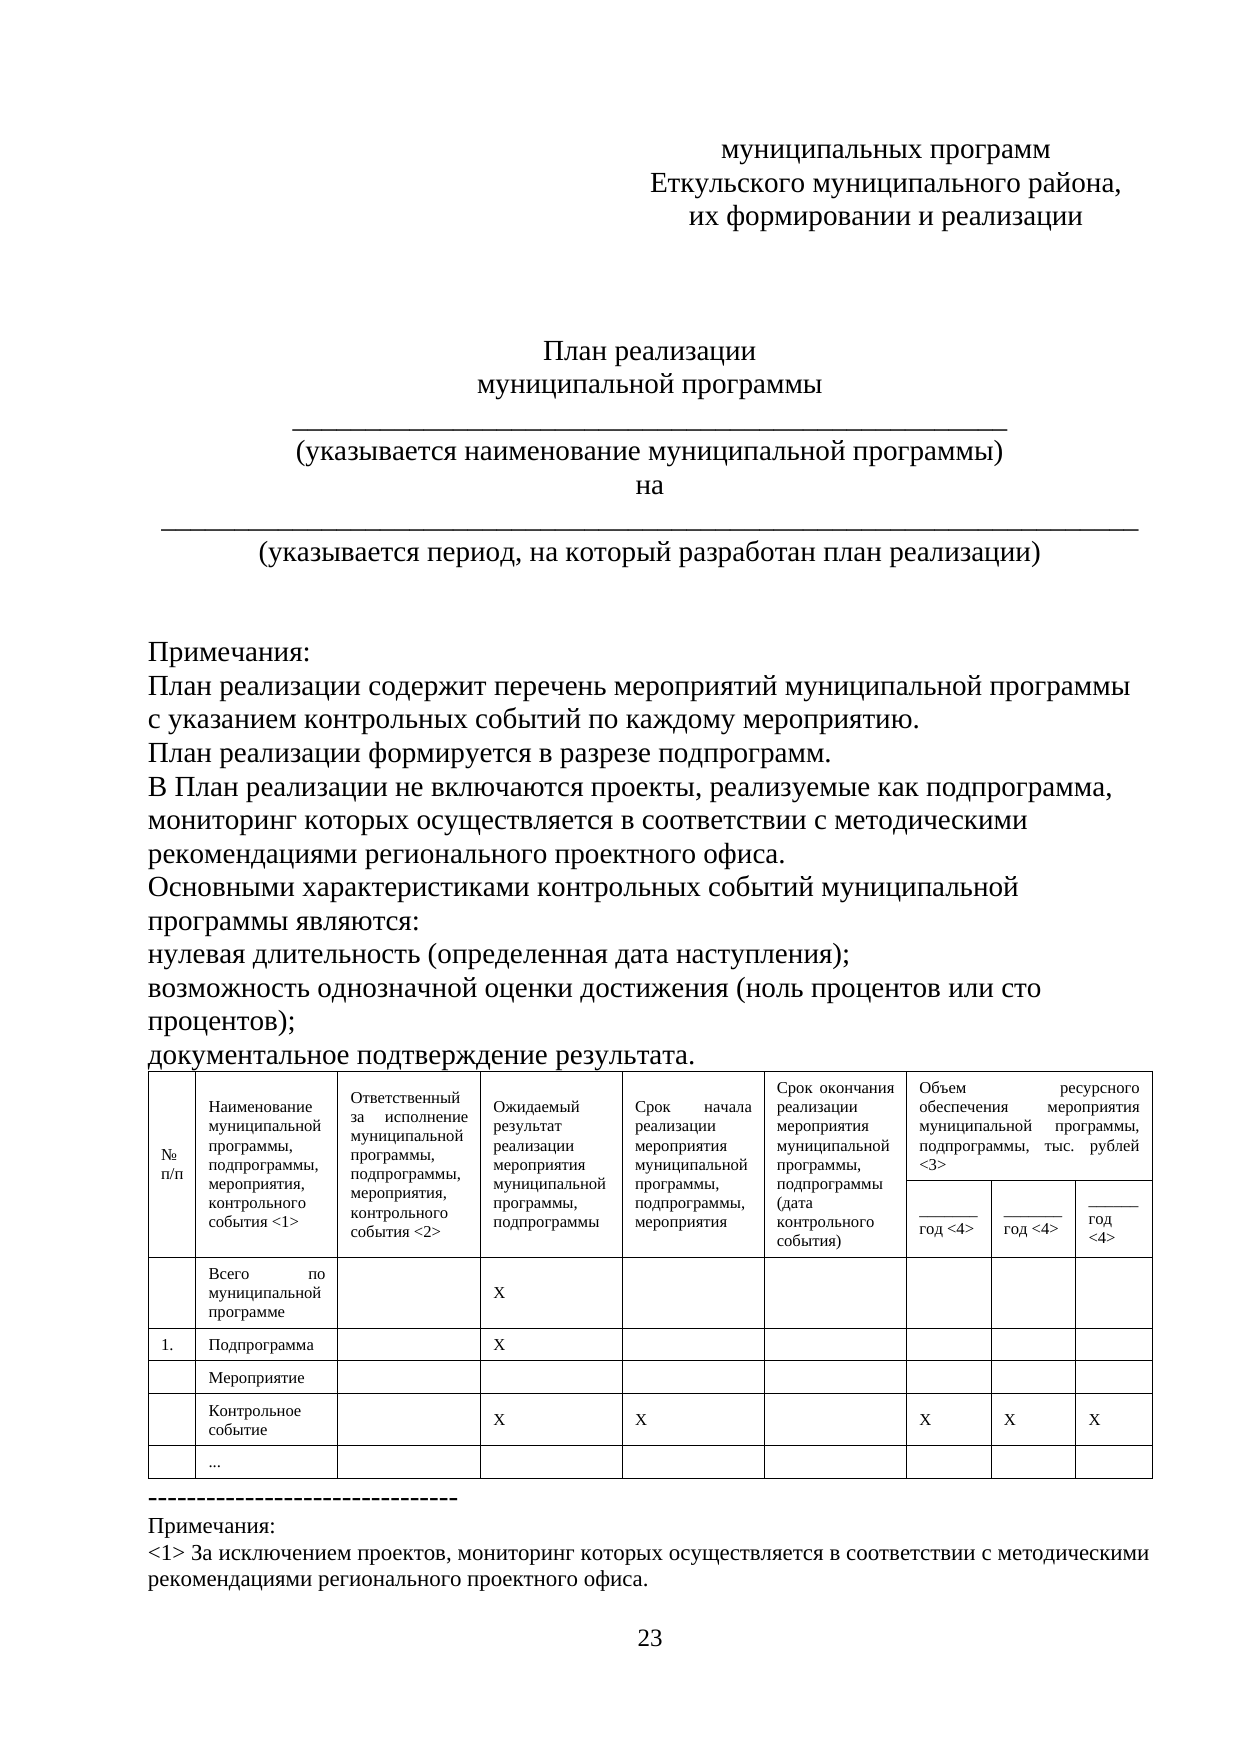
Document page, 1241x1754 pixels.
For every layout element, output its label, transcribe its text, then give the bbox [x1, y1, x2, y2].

table_cell [765, 1329, 906, 1360]
table_cell [481, 1446, 622, 1478]
table_cell [338, 1258, 480, 1328]
table_cell [1076, 1361, 1152, 1393]
table_cell X [481, 1258, 622, 1328]
text с указанием контрольных событий по каждому мероприятию. [148, 702, 1152, 735]
table_cell [992, 1258, 1075, 1328]
text мониторинг которых осуществляется в соответствии с методическими [148, 802, 1152, 836]
table_cell ... [196, 1446, 337, 1478]
table_cell [907, 1446, 991, 1478]
table_cell Подпрограмма [196, 1329, 337, 1360]
table_cell _______ год <4> [907, 1181, 991, 1257]
table_cell [338, 1361, 480, 1393]
text рекомендациями регионального проектного офиса. [148, 836, 1152, 869]
table_cell [765, 1394, 906, 1445]
table_cell [765, 1361, 906, 1393]
text документальное подтверждение результата. [148, 1037, 1152, 1071]
table_header Наименование муниципальной программы, подпрограммы, мероприятия, контрольного события <1> [196, 1072, 337, 1257]
table_cell [149, 1258, 195, 1328]
table_cell [992, 1361, 1075, 1393]
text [620, 131, 1152, 232]
table_cell [907, 1329, 991, 1360]
text возможность однозначной оценки достижения (ноль процентов или сто [148, 970, 1152, 1003]
table_cell [765, 1258, 906, 1328]
table_cell [1076, 1446, 1152, 1478]
table_header Срок начала реализации мероприятия муниципальной программы, подпрограммы, мероприятия [623, 1072, 764, 1257]
table_header Ответственный за исполнение муниципальной программы, подпрограммы, мероприятия, контрольного события <2> [338, 1072, 480, 1257]
table_cell [623, 1258, 764, 1328]
text (указывается период, на который разработан план реализации) [148, 534, 1152, 567]
text Примечания: [148, 1512, 1152, 1538]
table_cell ______ год <4> [1076, 1181, 1152, 1257]
table_cell [992, 1329, 1075, 1360]
table_cell 1. [149, 1329, 195, 1360]
table_header № п/п [149, 1072, 195, 1257]
text программы являются: [148, 903, 1152, 936]
text -------------------------------- [148, 1479, 1152, 1512]
table_cell [481, 1361, 622, 1393]
text План реализации содержит перечень мероприятий муниципальной программы [148, 668, 1152, 702]
table_cell X [1076, 1394, 1152, 1445]
text на ___________________________________________________________________ [148, 467, 1152, 534]
table_cell Всего по муниципальной программе [196, 1258, 337, 1328]
table_header Срок окончания реализации мероприятия муниципальной программы, подпрограммы (дата контрольного события) [765, 1072, 906, 1257]
table_cell [1076, 1329, 1152, 1360]
table_cell [338, 1329, 480, 1360]
table_cell X [481, 1394, 622, 1445]
table_cell [623, 1446, 764, 1478]
table_cell Контрольное событие [196, 1394, 337, 1445]
table_cell [1076, 1258, 1152, 1328]
table_cell X [907, 1394, 991, 1445]
table_cell [338, 1394, 480, 1445]
text Основными характеристиками контрольных событий муниципальной [148, 869, 1152, 903]
table_cell [623, 1361, 764, 1393]
table_cell [765, 1446, 906, 1478]
table_cell [623, 1329, 764, 1360]
table_cell [907, 1361, 991, 1393]
table_header Ожидаемый результат реализации мероприятия муниципальной программы, подпрограммы [481, 1072, 622, 1257]
text План реализации формируется в разрезе подпрограмм. [148, 735, 1152, 769]
table_header Объем ресурсного обеспечения мероприятия муниципальной программы, подпрограммы, тыс. рублей <3> [907, 1072, 1152, 1180]
table_cell X [992, 1394, 1075, 1445]
text План реализации [148, 333, 1152, 366]
text <1> За исключением проектов, мониторинг которых осуществляется в соответствии с методическими рекомендациями регионального проектного офиса. [148, 1538, 1152, 1591]
table_cell [149, 1446, 195, 1478]
table_cell [338, 1446, 480, 1478]
table_cell X [481, 1329, 622, 1360]
table_cell X [623, 1394, 764, 1445]
text (указывается наименование муниципальной программы) [148, 433, 1152, 467]
table_cell _______ год <4> [992, 1181, 1075, 1257]
table_cell [907, 1258, 991, 1328]
text В План реализации не включаются проекты, реализуемые как подпрограмма, [148, 769, 1152, 802]
table_cell [149, 1361, 195, 1393]
text Примечания: [148, 634, 1152, 668]
table_cell [992, 1446, 1075, 1478]
text нулевая длительность (определенная дата наступления); [148, 936, 1152, 970]
table_cell [149, 1394, 195, 1445]
text муниципальной программы _________________________________________________ [148, 366, 1152, 433]
text процентов); [148, 1003, 1152, 1037]
table_cell Мероприятие [196, 1361, 337, 1393]
